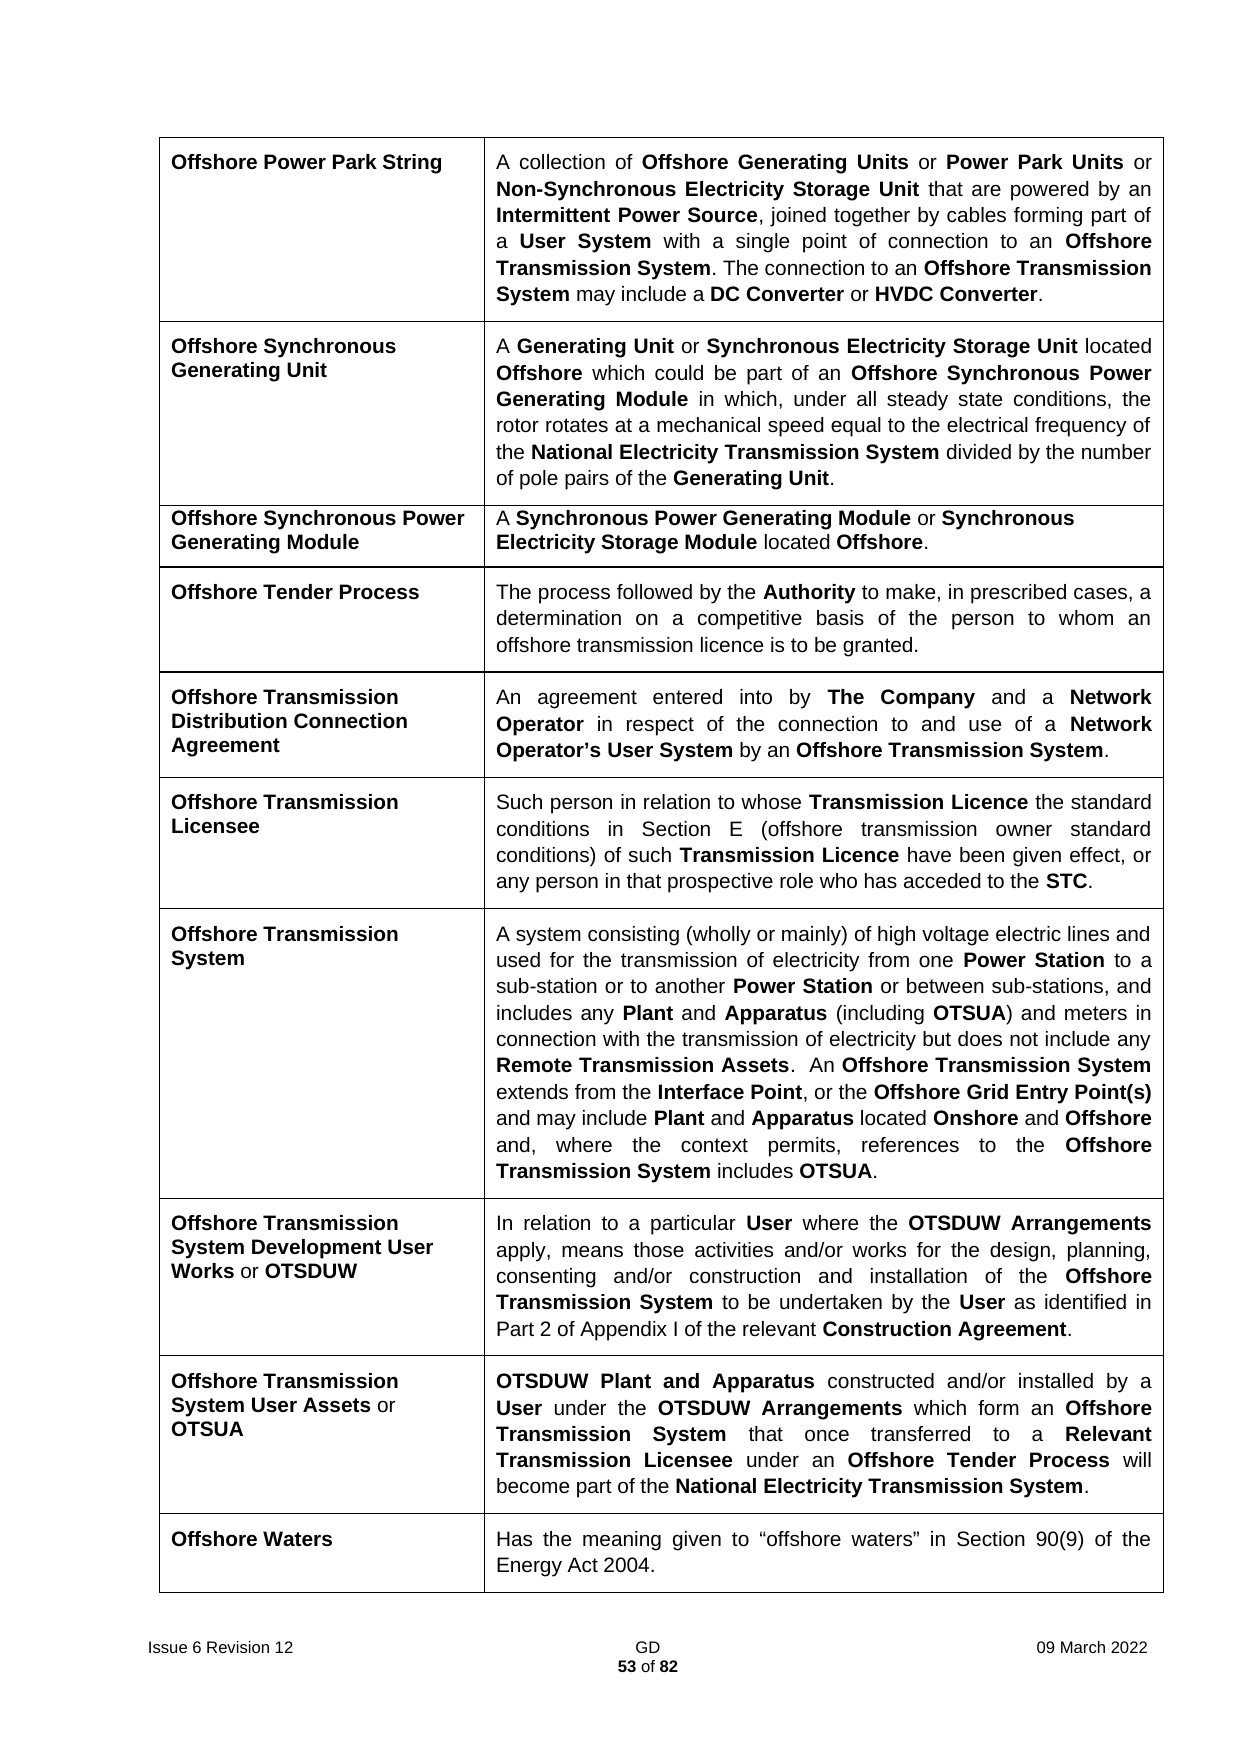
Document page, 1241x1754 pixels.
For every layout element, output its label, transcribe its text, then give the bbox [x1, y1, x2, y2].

table_cell Has the meaning given to “offshore waters” in Section 90(9) of the Energy Act 2004. [485, 1514, 1163, 1592]
table_cell Offshore Waters [160, 1514, 484, 1592]
table_cell A Synchronous Power Generating Module or Synchronous Electricity Storage Module located Offshore. [485, 506, 1163, 566]
table_cell OTSDUW Plant and Apparatus constructed and/or installed by a User under the OTSDUW Arrangements which form an Offshore Transmission System that once transferred to a Relevant Transmission Licensee under an Offshore Tender Process will become part of the National Electricity Transmission System. [485, 1356, 1163, 1513]
table_cell Offshore Transmission Distribution Connection Agreement [160, 673, 484, 777]
table_cell A collection of Offshore Generating Units or Power Park Units or Non-Synchronous Electricity Storage Unit that are powered by an Intermittent Power Source, joined together by cables forming part of a User System with a single point of connection to an Offshore Transmission System. The connection to an Offshore Transmission System may include a DC Converter or HVDC Converter. [485, 138, 1163, 321]
table_cell A system consisting (wholly or mainly) of high voltage electric lines and used for the transmission of electricity from one Power Station to a sub-station or to another Power Station or between sub-stations, and includes any Plant and Apparatus (including OTSUA) and meters in connection with the transmission of electricity but does not include any Remote Transmission Assets. An Offshore Transmission System extends from the Interface Point, or the Offshore Grid Entry Point(s) and may include Plant and Apparatus located Onshore and Offshore and, where the context permits, references to the Offshore Transmission System includes OTSUA. [485, 909, 1163, 1198]
table_cell A Generating Unit or Synchronous Electricity Storage Unit located Offshore which could be part of an Offshore Synchronous Power Generating Module in which, under all steady state conditions, the rotor rotates at a mechanical speed equal to the electrical frequency of the National Electricity Transmission System divided by the number of pole pairs of the Generating Unit. [485, 322, 1163, 505]
table_cell In relation to a particular User where the OTSDUW Arrangements apply, means those activities and/or works for the design, planning, consenting and/or construction and installation of the Offshore Transmission System to be undertaken by the User as identified in Part 2 of Appendix I of the relevant Construction Agreement. [485, 1199, 1163, 1355]
table_cell Offshore Transmission System [160, 909, 484, 1198]
table_cell The process followed by the Authority to make, in prescribed cases, a determination on a competitive basis of the person to whom an offshore transmission licence is to be granted. [485, 568, 1163, 671]
table_cell Offshore Transmission System User Assets or OTSUA [160, 1356, 484, 1513]
table_cell Offshore Transmission System Development User Works or OTSDUW [160, 1199, 484, 1355]
table_cell Offshore Synchronous Generating Unit [160, 322, 484, 505]
table_cell An agreement entered into by The Company and a Network Operator in respect of the connection to and use of a Network Operator’s User System by an Offshore Transmission System. [485, 673, 1163, 777]
table_cell Offshore Transmission Licensee [160, 778, 484, 908]
table_cell Such person in relation to whose Transmission Licence the standard conditions in Section E (offshore transmission owner standard conditions) of such Transmission Licence have been given effect, or any person in that prospective role who has acceded to the STC. [485, 778, 1163, 908]
table_cell Offshore Power Park String [160, 138, 484, 321]
table_cell Offshore Synchronous Power Generating Module [160, 506, 484, 566]
table_cell Offshore Tender Process [160, 568, 484, 671]
